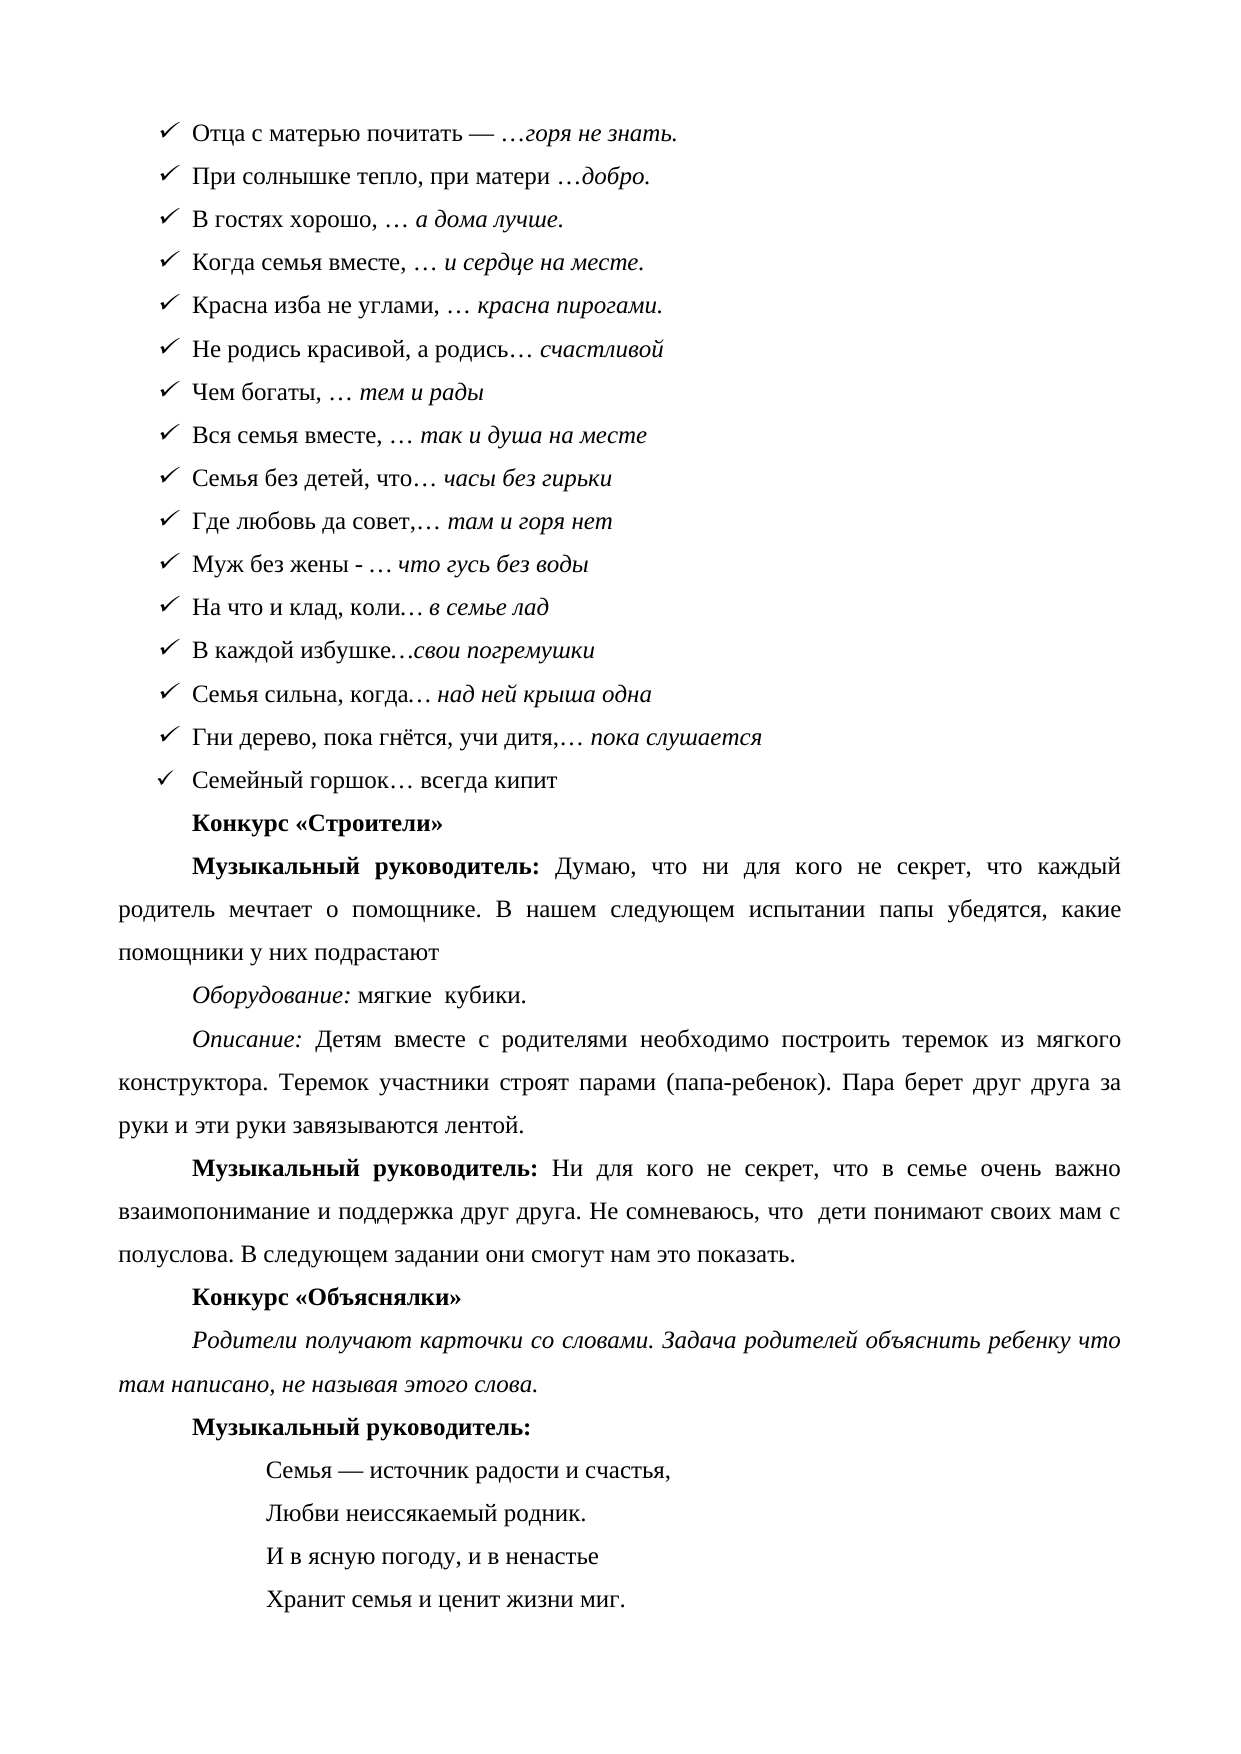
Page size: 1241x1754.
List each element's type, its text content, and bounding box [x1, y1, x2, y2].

text Музыкальный руководитель: Ни для кого не секрет, что в семье очень важно взаимопонимание и поддержка друг друга. Не сомневаюсь, что дети понимают своих мам с полуслова. В следующем задании они смогут нам это показать. [118, 1153, 1122, 1268]
list Гни дерево, пока гнётся, учи дитя,… пока слушается [118, 722, 1122, 751]
list Семейный горшок… всегда кипит [118, 765, 1122, 794]
text Музыкальный руководитель: Думаю, что ни для кого не секрет, что каждый родитель мечтает о помощнике. В нашем следующем испытании папы убедятся, какие помощники у них подрастают [118, 851, 1122, 966]
text Описание: Детям вместе с родителями необходимо построить теремок из мягкого конструктора. Теремок участники строят парами (папа-ребенок). Пара берет друг друга за руки и эти руки завязываются лентой. [118, 1024, 1122, 1139]
list Семья сильна, когда… над ней крыша одна [118, 679, 1122, 707]
text Оборудование: мягкие кубики. [118, 981, 1122, 1009]
text Родители получают карточки со словами. Задача родителей объяснить ребенку что там написано, не называя этого слова. [118, 1326, 1122, 1397]
list Вся семья вместе, … так и душа на месте [118, 420, 1122, 449]
list Красна изба не углами, … красна пирогами. [118, 291, 1122, 319]
list Чем богаты, … тем и рады [118, 377, 1122, 406]
text Семья — источник радости и счастья, [118, 1455, 1122, 1484]
list Семья без детей, что… часы без гирьки [118, 463, 1122, 492]
list Не родись красивой, а родись… счастливой [118, 334, 1122, 362]
text Музыкальный руководитель: [118, 1412, 1122, 1441]
list Отца с матерью почитать — …горя не знать. [118, 118, 1122, 147]
list Муж без жены - … что гусь без воды [118, 549, 1122, 578]
list На что и клад, коли… в семье лад [118, 592, 1122, 621]
text И в ясную погоду, и в ненастье [118, 1541, 1122, 1570]
list При солнышке тепло, при матери …добро. [118, 161, 1122, 190]
list В каждой избушке…свои погремушки [118, 636, 1122, 664]
list В гостях хорошо, … а дома лучше. [118, 204, 1122, 233]
text Конкурс «Строители» [118, 808, 1122, 837]
text Любви неиссякаемый родник. [118, 1498, 1122, 1527]
list Когда семья вместе, … и сердце на месте. [118, 247, 1122, 276]
text Конкурс «Объяснялки» [118, 1282, 1122, 1311]
text Хранит семья и ценит жизни миг. [118, 1584, 1122, 1613]
list Где любовь да совет,… там и горя нет [118, 506, 1122, 535]
